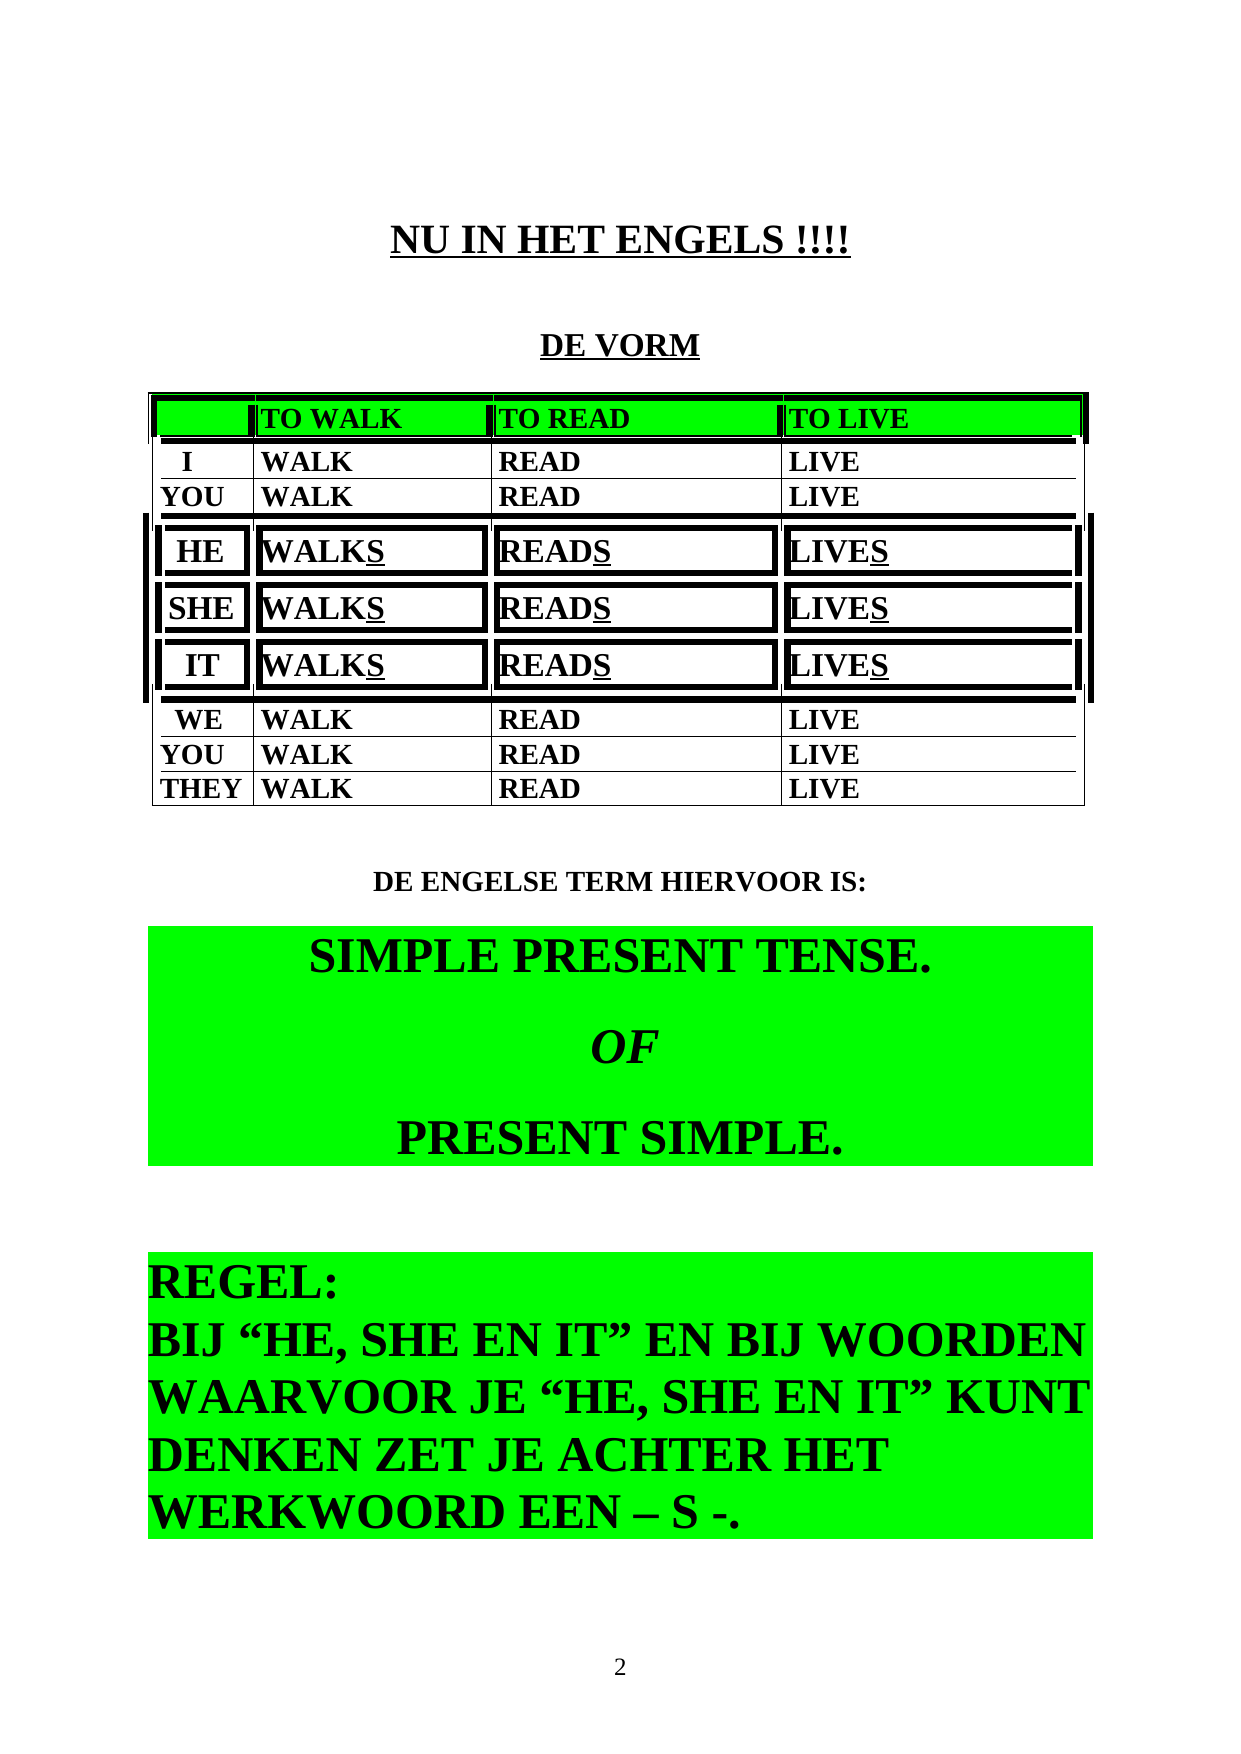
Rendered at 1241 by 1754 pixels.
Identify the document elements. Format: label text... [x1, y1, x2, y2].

table_header TO READ [491, 394, 781, 435]
table_cell WALKS [253, 570, 491, 627]
text BIJ “HE, SHE EN IT” EN BIJ WOORDEN WAARVOOR JE “HE, SHE EN IT” KUNT DENKEN ZET JE ACHTER HET WERKWOORD EEN – S -. [148, 1309, 1093, 1539]
table_cell LIVE [782, 435, 1084, 478]
table_cell LIVES [781, 570, 1085, 627]
table_cell READ [492, 772, 781, 805]
text PRESENT SIMPLE. [148, 1108, 1093, 1166]
text REGEL: [148, 1252, 1093, 1309]
table_cell WE [153, 684, 253, 736]
table_cell WALK [254, 479, 491, 512]
table_cell READ [492, 444, 781, 478]
table_cell LIVES [781, 513, 1085, 569]
table_cell WALK [254, 444, 491, 478]
table_cell WALKS [253, 519, 491, 569]
table_cell WALK [254, 737, 491, 771]
table_cell YOU [153, 736, 253, 771]
table_cell WALK [254, 772, 491, 805]
table_cell READS [491, 570, 781, 627]
subtitle DE VORM [148, 325, 1093, 363]
table_cell I [153, 435, 253, 478]
table_cell READ [492, 737, 781, 771]
text SIMPLE PRESENT TENSE. [148, 926, 1093, 983]
table_header TO LIVE [781, 394, 1083, 435]
table_header TO WALK [253, 394, 491, 435]
table_cell WALKS [253, 627, 491, 684]
table_cell IT [152, 627, 253, 684]
text DE ENGELSE TERM HIERVOOR IS: [148, 864, 1093, 897]
table_cell LIVE [782, 684, 1084, 736]
table_cell WALK [254, 703, 491, 736]
text NU IN HET ENGELS !!!! [148, 215, 1093, 263]
table_header [157, 401, 253, 435]
table_cell READ [492, 479, 781, 512]
table_cell LIVE [782, 478, 1084, 512]
table_cell LIVE [782, 736, 1084, 771]
table_cell READ [492, 703, 781, 736]
table_cell YOU [153, 478, 253, 512]
table_cell LIVES [781, 627, 1085, 684]
table_cell READS [491, 627, 781, 684]
table_cell SHE [152, 570, 253, 627]
text OF [148, 1017, 1093, 1074]
table_cell READS [491, 519, 781, 569]
table_cell HE [152, 513, 253, 569]
table_cell THEY [153, 771, 253, 805]
table_cell LIVE [782, 771, 1084, 805]
